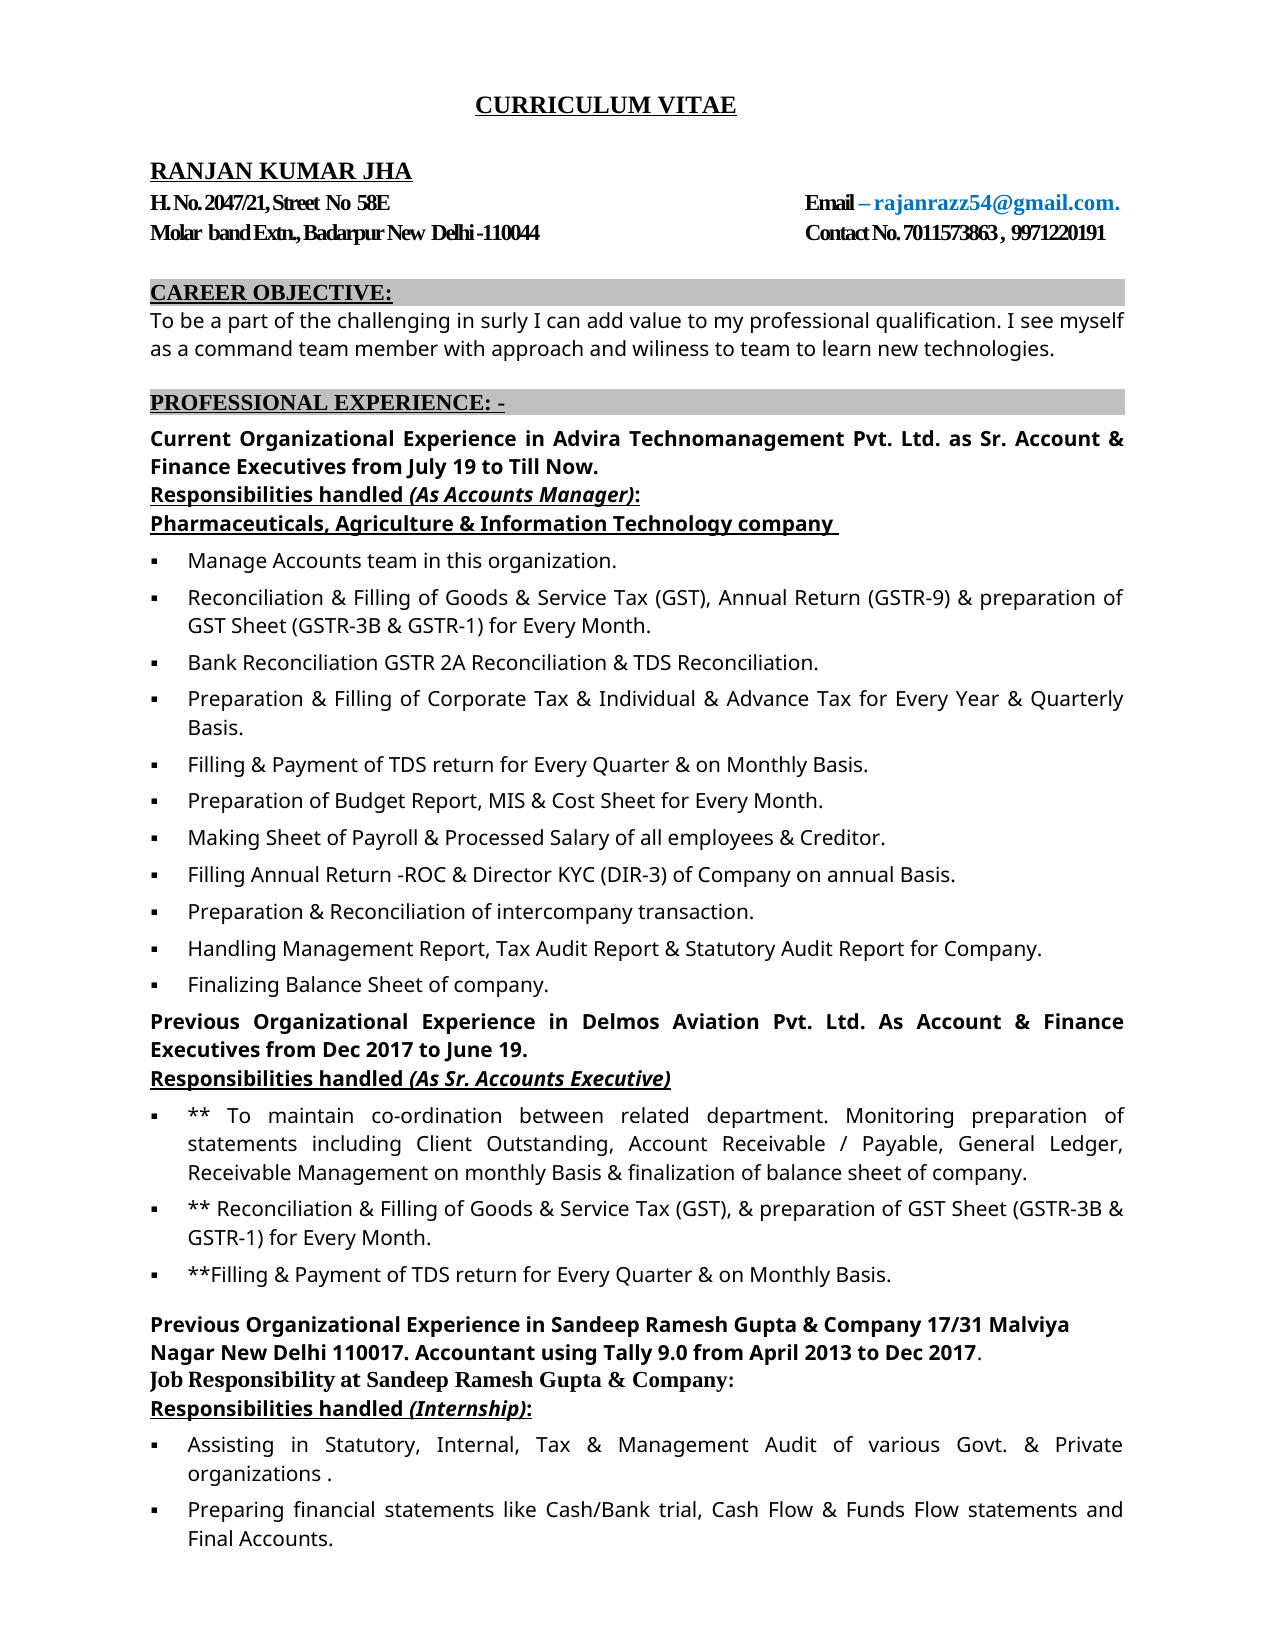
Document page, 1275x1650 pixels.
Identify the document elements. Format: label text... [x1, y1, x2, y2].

list Preparation of Budget Report, MIS & Cost Sheet for Every Month. [150, 787, 1125, 815]
text To be a part of the challenging in surly I can add value to my professional qualification. I see myself as a command team member with approach and wiliness to team to learn new technologies. [150, 306, 1125, 363]
text Pharmaceuticals, Agriculture & Information Technology company [150, 509, 1125, 537]
list Reconciliation & Filling of Goods & Service Tax (GST), Annual Return (GSTR-9) & preparation of GST Sheet (GSTR-3B & GSTR-1) for Every Month. [150, 583, 1125, 639]
list Filling Annual Return -ROC & Director KYC (DIR-3) of Company on annual Basis. [150, 860, 1125, 888]
list Finalizing Balance Sheet of company. [150, 970, 1125, 999]
list Assisting in Statutory, Internal, Tax & Management Audit of various Govt. & Private organizations . [150, 1430, 1125, 1487]
list **Filling & Payment of TDS return for Every Quarter & on Monthly Basis. [150, 1260, 1125, 1288]
list Filling & Payment of TDS return for Every Quarter & on Monthly Basis. [150, 750, 1125, 778]
text Previous Organizational Experience in Delmos Aviation Pvt. Ltd. As Account & Finance Executives from Dec 2017 to June 19. [150, 1007, 1125, 1064]
list Manage Accounts team in this organization. [150, 546, 1125, 574]
text RANJAN KUMAR JHA [150, 156, 1125, 184]
text Molar band Extn., Badarpur New Delhi -110044 Contact No. 7011573863 , 9971220191 [150, 219, 1125, 245]
list Preparing financial statements like Cash/Bank trial, Cash Flow & Funds Flow statements and Final Accounts. [150, 1496, 1125, 1552]
text Responsibilities handled (Internship): [150, 1394, 1125, 1422]
list ** To maintain co-ordination between related department. Monitoring preparation of statements including Client Outstanding, Account Receivable / Payable, General Ledger, Receivable Management on monthly Basis & finalization of balance sheet of company. [150, 1101, 1125, 1186]
list Bank Reconciliation GSTR 2A Reconciliation & TDS Reconciliation. [150, 648, 1125, 676]
list Handling Management Report, Tax Audit Report & Statutory Audit Report for Company. [150, 934, 1125, 962]
text Job Responsibility at Sandeep Ramesh Gupta & Company: [150, 1367, 1125, 1394]
list Making Sheet of Payroll & Processed Salary of all employees & Creditor. [150, 823, 1125, 852]
text Responsibilities handled (As Accounts Manager): [150, 481, 1125, 509]
list ** Reconciliation & Filling of Goods & Service Tax (GST), & preparation of GST Sheet (GSTR-3B & GSTR-1) for Every Month. [150, 1194, 1125, 1251]
text H. No. 2047/21, Street No 58E Email – rajanrazz54@gmail.com. [150, 189, 1125, 215]
list Preparation & Filling of Corporate Tax & Individual & Advance Tax for Every Year & Quarterly Basis. [150, 684, 1125, 741]
text CAREER OBJECTIVE: [150, 279, 1125, 306]
text CURRICULUM VITAE [150, 90, 1125, 118]
text Current Organizational Experience in Advira Technomanagement Pvt. Ltd. as Sr. Account & Finance Executives from July 19 to Till Now. [150, 424, 1125, 481]
text Responsibilities handled (As Sr. Accounts Executive) [150, 1064, 1125, 1092]
text PROFESSIONAL EXPERIENCE: - [150, 389, 1125, 415]
text Previous Organizational Experience in Sandeep Ramesh Gupta & Company 17/31 Malviya Nagar New Delhi 110017. Accountant using Tally 9.0 from April 2013 to Dec 2017. [150, 1310, 1125, 1367]
list Preparation & Reconciliation of intercompany transaction. [150, 897, 1125, 925]
